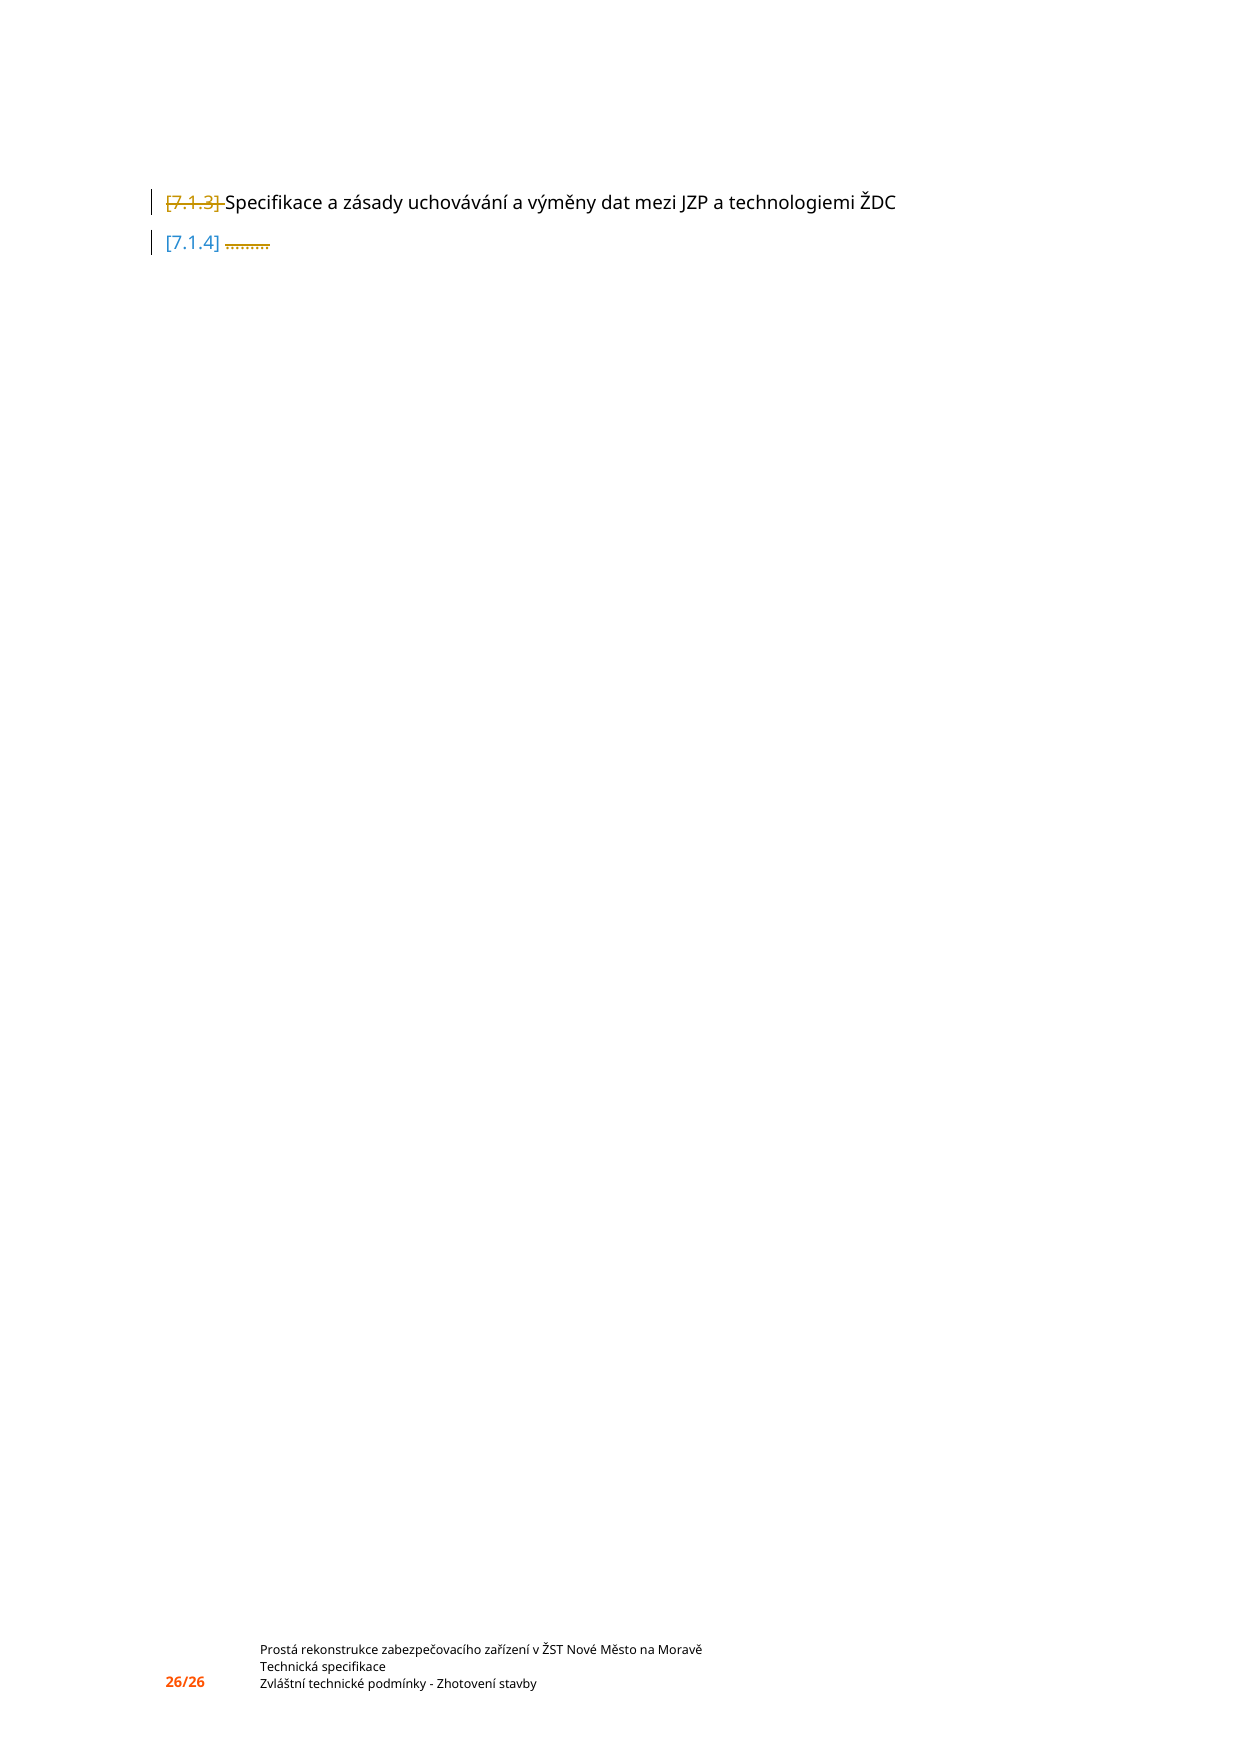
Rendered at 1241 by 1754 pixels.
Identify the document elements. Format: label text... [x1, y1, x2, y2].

text Specifikace a zásady uchovávání a výměny dat mezi JZP a technologiemi ŽDC [165, 189, 1075, 214]
